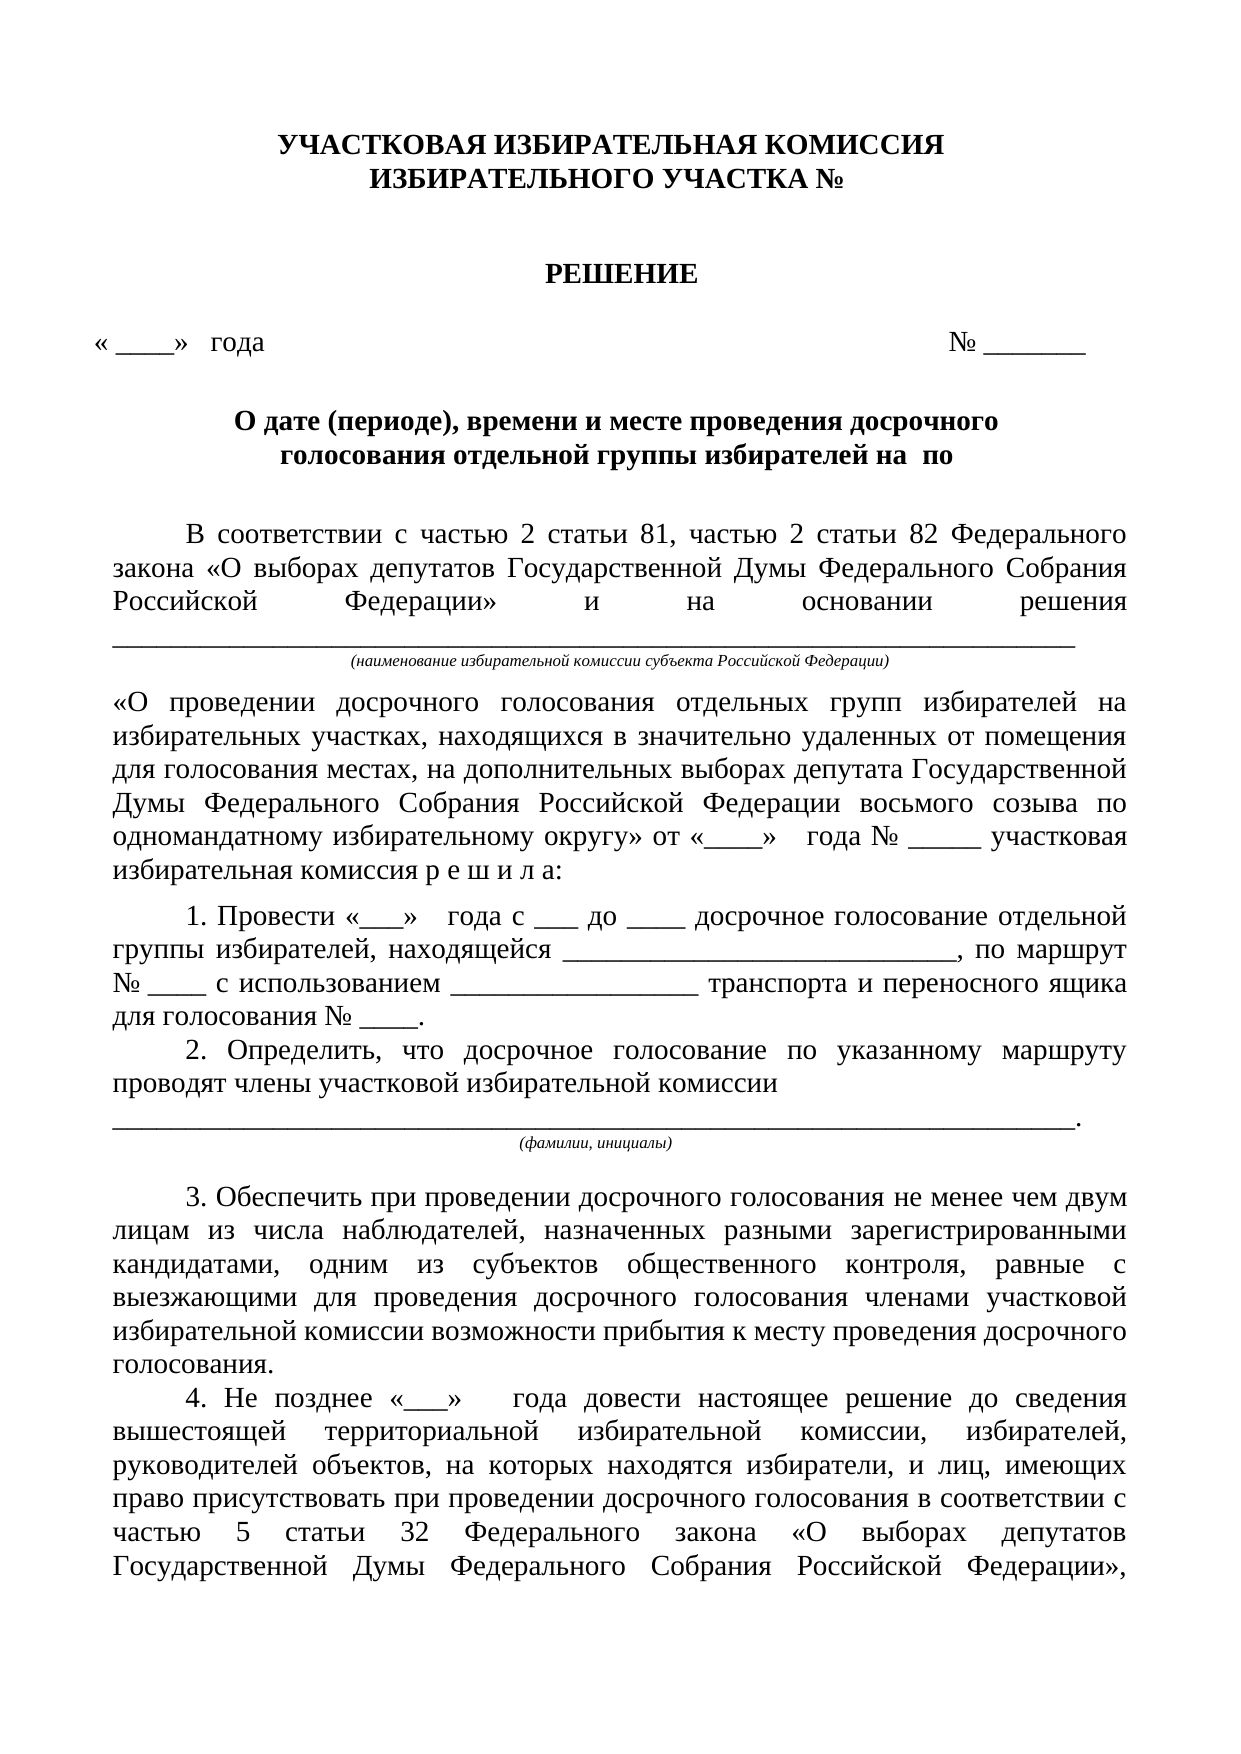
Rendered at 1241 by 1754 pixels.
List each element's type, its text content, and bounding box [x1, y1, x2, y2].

table_header « ____» года [83, 324, 869, 357]
text РЕШЕНИЕ [112, 257, 1130, 290]
text 1. Провести «___» года с ___ до ____ досрочное голосование отдельной группы избирателей, находящейся ___________________________, по маршрут № ____ с использованием _________________ транспорта и переносного ящика для голосования № ____. [112, 898, 1128, 1032]
text В соответствии с частью 2 статьи 81, частью 2 статьи 82 Федерального закона «О выборах депутатов Государственной Думы Федерального Собрания Российской Федерации» и на основании решения __________________________________________________________________ [112, 516, 1128, 651]
text УЧАСТКОВАЯ ИЗБИРАТЕЛЬНАЯ КОМИССИЯ [94, 127, 1128, 161]
text 3. Обеспечить при проведении досрочного голосования не менее чем двум лицам из числа наблюдателей, назначенных разными зарегистрированными кандидатами, одним из субъектов общественного контроля, равные с выезжающими для проведения досрочного голосования членами участковой избирательной комиссии возможности прибытия к месту проведения досрочного голосования. [112, 1179, 1128, 1380]
text «О проведении досрочного голосования отдельных групп избирателей на избирательных участках, находящихся в значительно удаленных от помещения для голосования местах, на дополнительных выборах депутата Государственной Думы Федерального Собрания Российской Федерации восьмого созыва по одномандатному избирательному округу» от «____» года № _____ участковая избирательная комиссия р е ш и л а: [112, 684, 1128, 885]
text 2. Определить, что досрочное голосование по указанному маршруту проводят члены участковой избирательной комиссии [112, 1032, 1128, 1099]
text __________________________________________________________________. [112, 1099, 1128, 1133]
text О дате (периоде), времени и месте проведения досрочного голосования отдельной группы избирателей на по [112, 403, 1128, 470]
text (фамилии, инициалы) [334, 1133, 1128, 1166]
table_header № _______ [870, 324, 1097, 357]
text (наименование избирательной комиссии субъекта Российской Федерации) [112, 651, 1128, 684]
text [112, 1380, 1128, 1581]
text ИЗБИРАТЕЛЬНОГО УЧАСТКА № [94, 161, 1128, 194]
